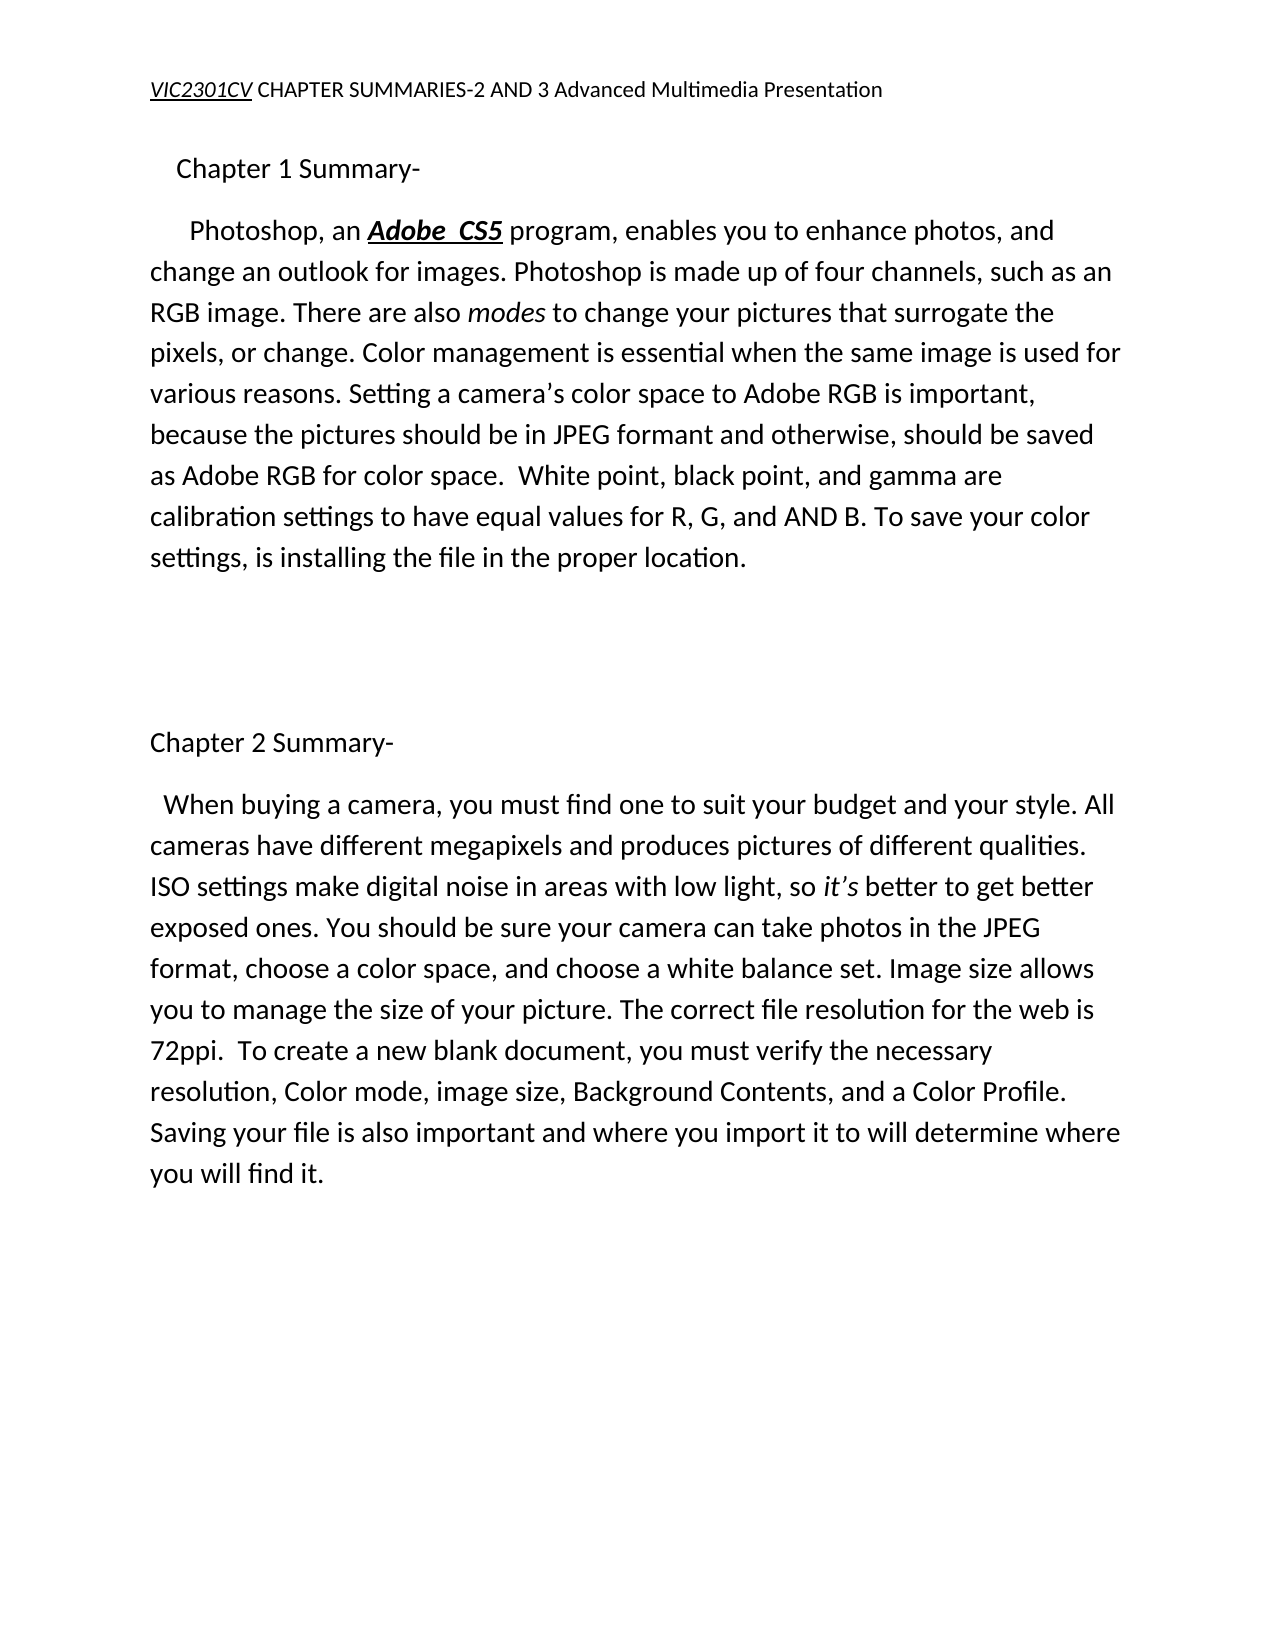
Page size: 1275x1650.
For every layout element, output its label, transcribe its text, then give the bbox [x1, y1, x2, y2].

text When buying a camera, you must find one to suit your budget and your style. All cameras have different megapixels and produces pictures of different qualities. ISO settings make digital noise in areas with low light, so it’s better to get better exposed ones. You should be sure your camera can take photos in the JPEG format, choose a color space, and choose a white balance set. Image size allows you to manage the size of your picture. The correct file resolution for the web is 72ppi. To create a new blank document, you must verify the necessary resolution, Color mode, image size, Background Contents, and a Color Profile. Saving your file is also important and where you import it to will determine where you will find it. [150, 786, 1125, 1190]
text Chapter 1 Summary- [150, 150, 1125, 186]
text Photoshop, an Adobe CS5 program, enables you to enhance photos, and change an outlook for images. Photoshop is made up of four channels, such as an RGB image. There are also modes to change your pictures that surrogate the pixels, or change. Color management is essential when the same image is used for various reasons. Setting a camera’s color space to Adobe RGB is important, because the pictures should be in JPEG formant and otherwise, should be saved as Adobe RGB for color space. White point, black point, and gamma are calibration settings to have equal values for R, G, and AND B. To save your color settings, is installing the file in the proper location. [150, 212, 1125, 575]
text Chapter 2 Summary- [150, 724, 1125, 760]
